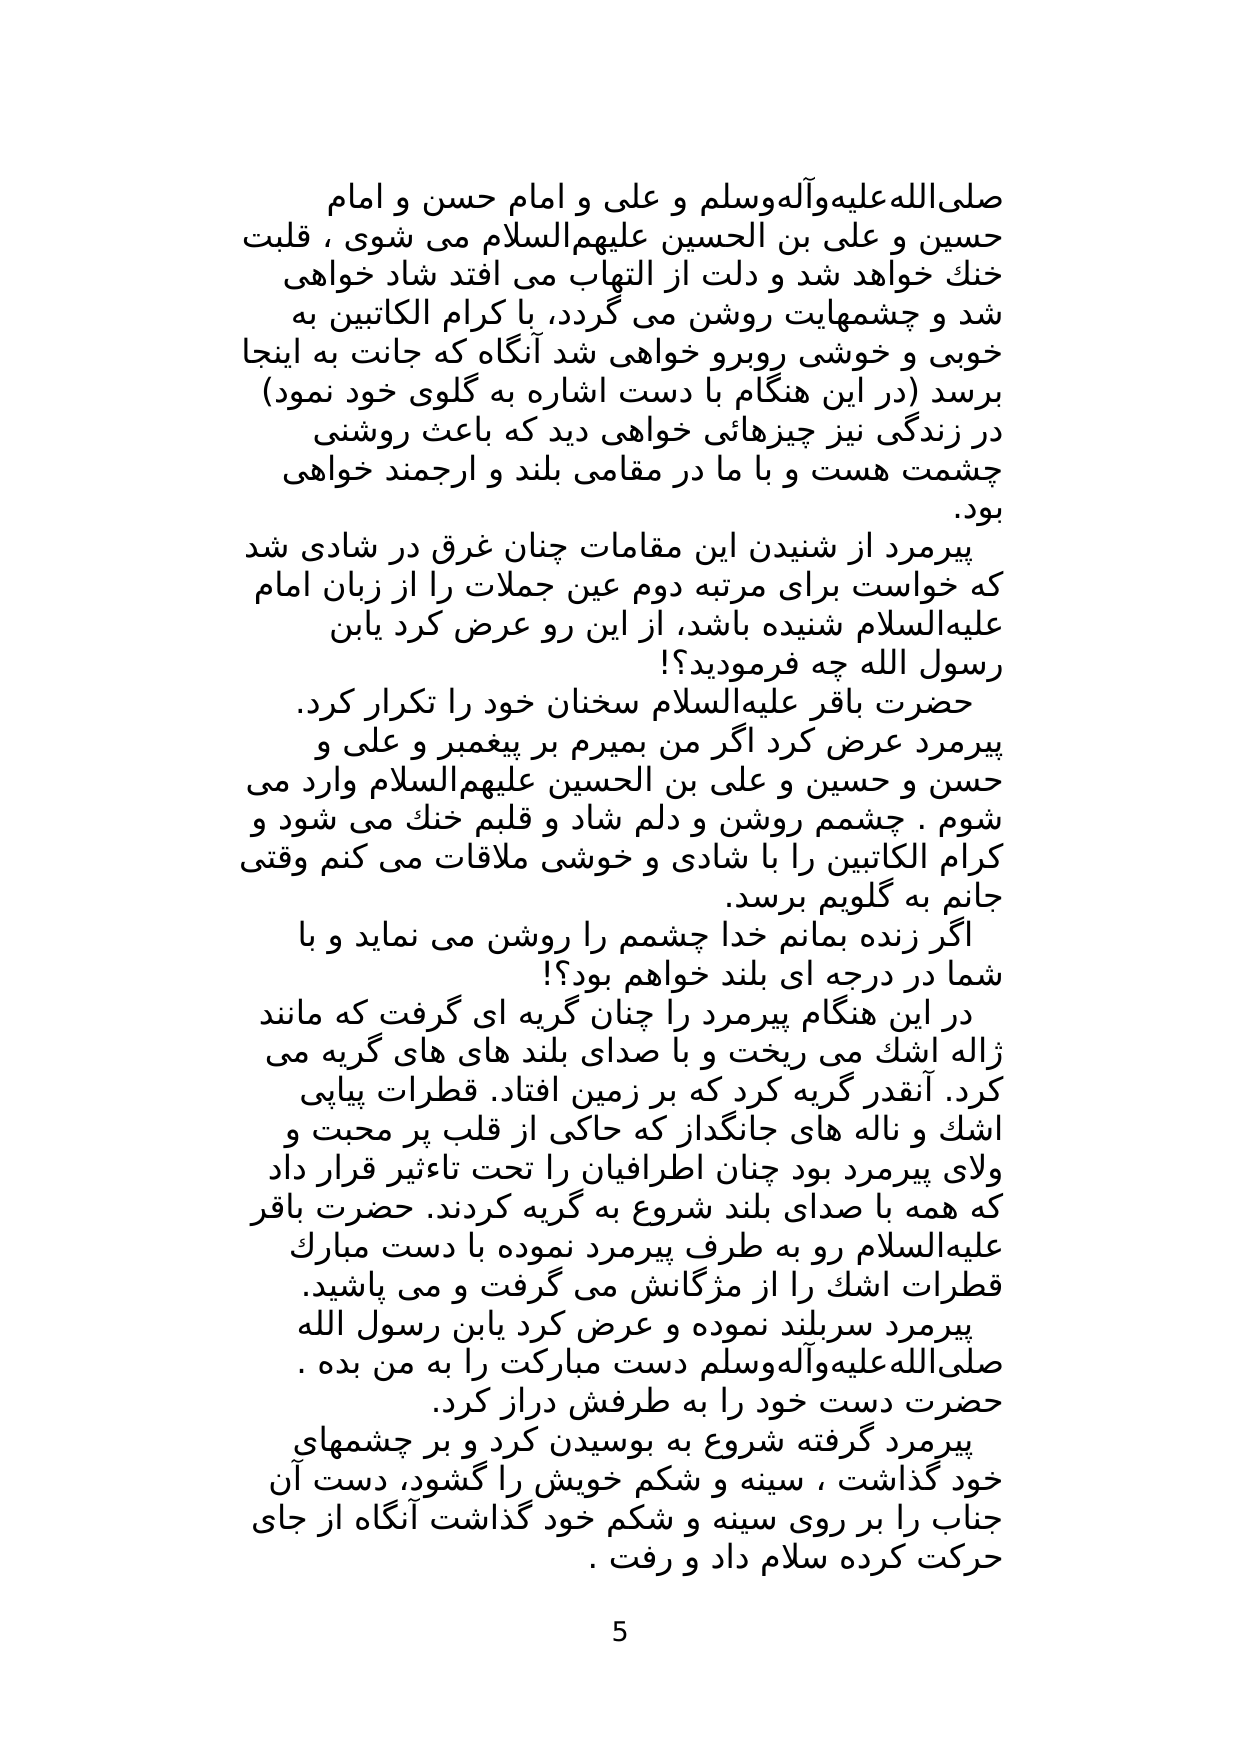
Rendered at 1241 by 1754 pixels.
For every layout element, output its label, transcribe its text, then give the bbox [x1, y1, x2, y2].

text پيرمرد گرفته شروع به بوسيدن كرد و بر چشمهاى خود گذاشت ، سينه و شكم خويش را گشود، دست آن جناب را بر روى سينه و شكم خود گذاشت آنگاه از جاى حركت كرده سلام داد و رفت . [236, 1421, 1004, 1576]
text در اين هنگام پيرمرد را چنان گريه اى گرفت كه مانند ژاله اشك مى ريخت و با صداى بلند هاى هاى گريه مى كرد. آنقدر گريه كرد كه بر زمين افتاد. قطرات پياپى اشك و ناله هاى جانگداز كه حاكى از قلب پر محبت و ولاى پيرمرد بود چنان اطرافيان را تحت تاءثير قرار داد كه همه با صداى بلند شروع به گريه كردند. حضرت باقر عليه‌السلام رو به طرف پيرمرد نموده با دست مبارك قطرات اشك را از مژگانش مى گرفت و مى پاشيد. [236, 993, 1004, 1304]
text پيرمرد سربلند نموده و عرض كرد يابن رسول الله صلى‌الله‌عليه‌وآله‌وسلم دست مباركت را به من بده . حضرت دست خود را به طرفش دراز كرد. [236, 1304, 1004, 1421]
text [236, 177, 1004, 527]
text اگر زنده بمانم خدا چشمم را روشن مى نمايد و با شما در درجه اى بلند خواهم بود؟! [236, 915, 1004, 993]
text حضرت باقر عليه‌السلام سخنان خود را تكرار كرد. پيرمرد عرض كرد اگر من بميرم بر پيغمبر و على و حسن و حسين و على بن الحسين عليهم‌السلام وارد مى شوم . چشمم روشن و دلم شاد و قلبم خنك مى شود و كرام الكاتبين را با شادى و خوشى ملاقات مى كنم وقتى جانم به گلويم برسد. [236, 682, 1004, 915]
text پيرمرد از شنيدن اين مقامات چنان غرق در شادى شد كه خواست براى مرتبه دوم عين جملات را از زبان امام عليه‌السلام شنيده باشد، از اين رو عرض كرد يابن رسول الله چه فرموديد؟! [236, 527, 1004, 682]
